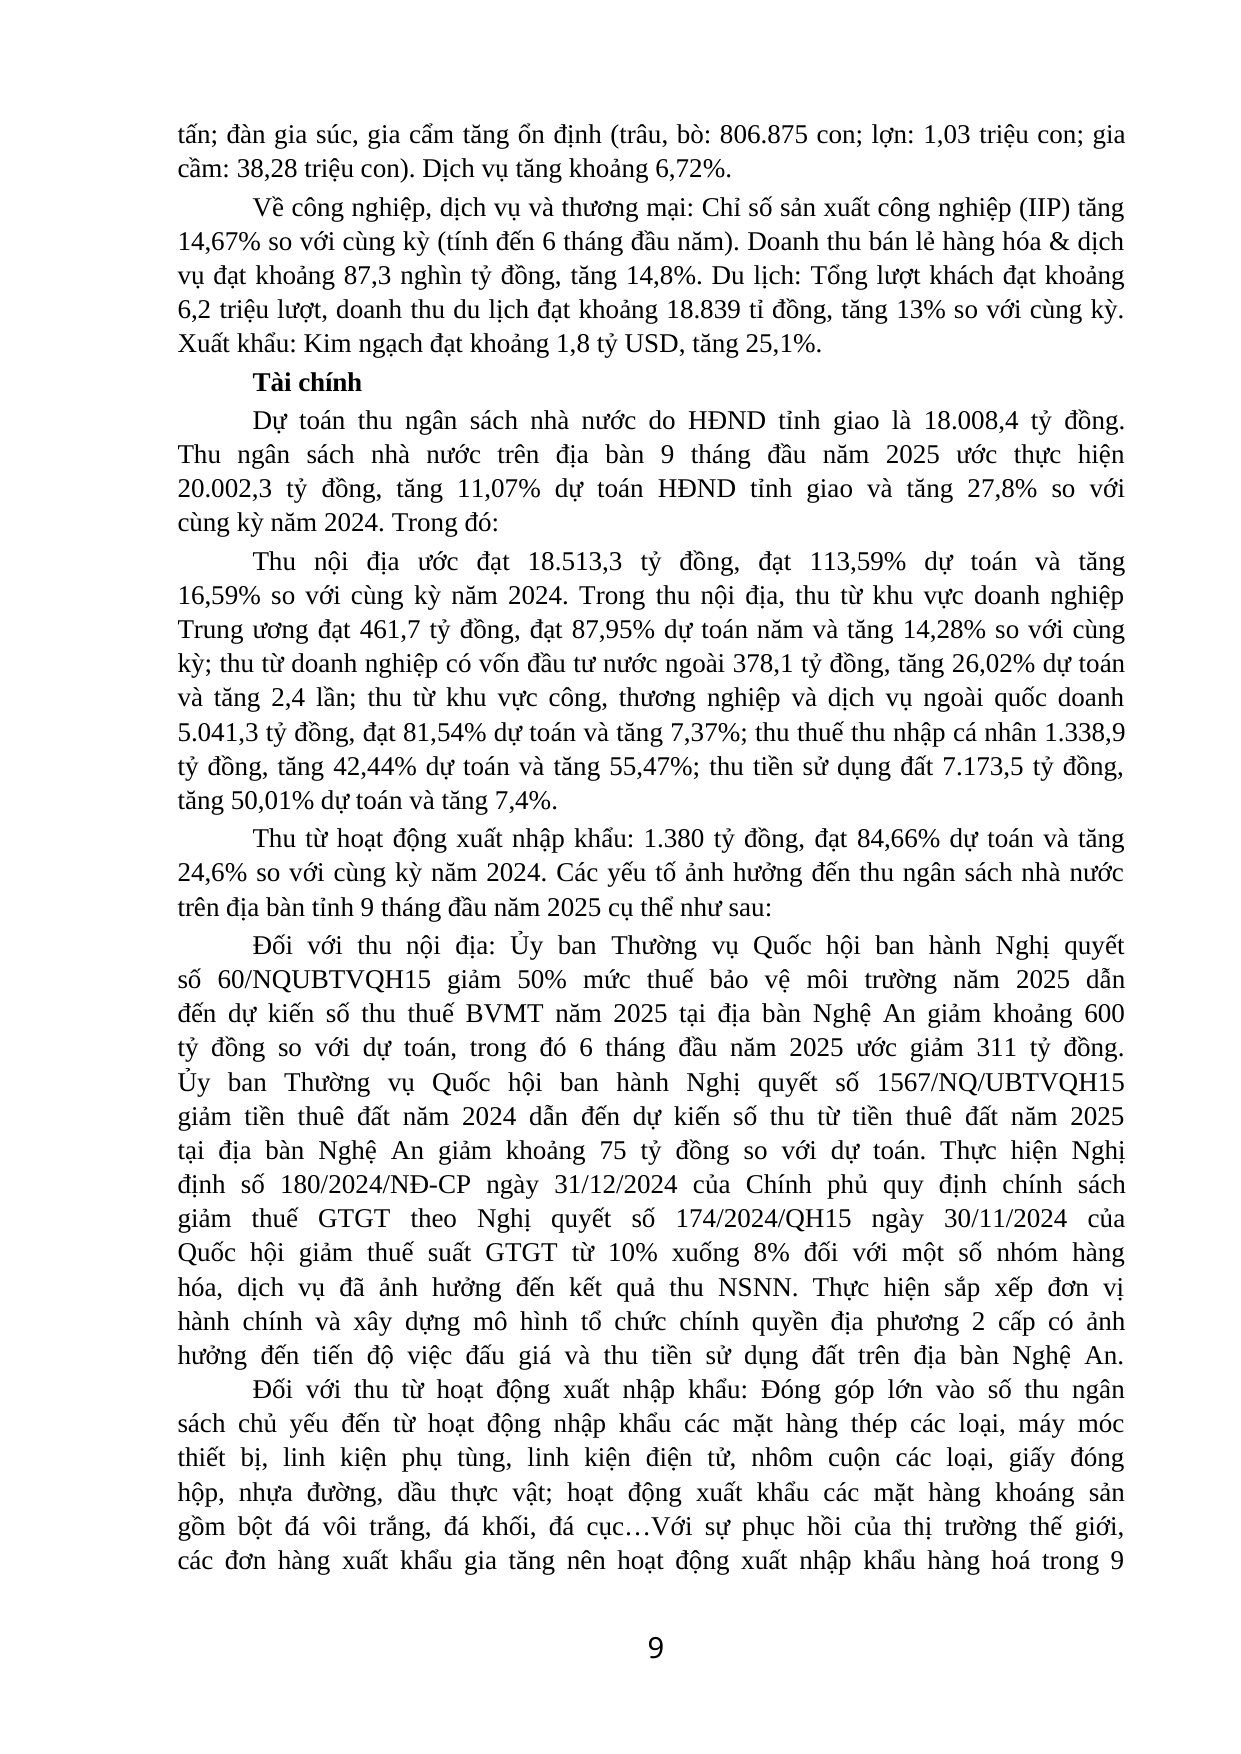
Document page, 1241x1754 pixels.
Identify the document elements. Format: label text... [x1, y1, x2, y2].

text Thu nội địa ước đạt 18.513,3 tỷ đồng, đạt 113,59% dự toán và tăng 16,59% so với cùng kỳ năm 2024. Trong thu nội địa, thu từ khu vực doanh nghiệp Trung ương đạt 461,7 tỷ đồng, đạt 87,95% dự toán năm và tăng 14,28% so với cùng kỳ; thu từ doanh nghiệp có vốn đầu tư nước ngoài 378,1 tỷ đồng, tăng 26,02% dự toán và tăng 2,4 lần; thu từ khu vực công, thương nghiệp và dịch vụ ngoài quốc doanh 5.041,3 tỷ đồng, đạt 81,54% dự toán và tăng 7,37%; thu thuế thu nhập cá nhân 1.338,9 tỷ đồng, tăng 42,44% dự toán và tăng 55,47%; thu tiền sử dụng đất 7.173,5 tỷ đồng, tăng 50,01% dự toán và tăng 7,4%. [177, 545, 1126, 815]
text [177, 929, 1126, 1575]
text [177, 118, 1126, 183]
list Tài chính [177, 366, 1126, 397]
text Dự toán thu ngân sách nhà nước do HĐND tỉnh giao là 18.008,4 tỷ đồng. Thu ngân sách nhà nước trên địa bàn 9 tháng đầu năm 2025 ước thực hiện 20.002,3 tỷ đồng, tăng 11,07% dự toán HĐND tỉnh giao và tăng 27,8% so với cùng kỳ năm 2024. Trong đó: [177, 404, 1126, 538]
text Thu từ hoạt động xuất nhập khẩu: 1.380 tỷ đồng, đạt 84,66% dự toán và tăng 24,6% so với cùng kỳ năm 2024. Các yếu tố ảnh hưởng đến thu ngân sách nhà nước trên địa bàn tỉnh 9 tháng đầu năm 2025 cụ thể như sau: [177, 822, 1126, 922]
text Về công nghiệp, dịch vụ và thương mại: Chỉ số sản xuất công nghiệp (IIP) tăng 14,67% so với cùng kỳ (tính đến 6 tháng đầu năm). Doanh thu bán lẻ hàng hóa & dịch vụ đạt khoảng 87,3 nghìn tỷ đồng, tăng 14,8%. Du lịch: Tổng lượt khách đạt khoảng 6,2 triệu lượt, doanh thu du lịch đạt khoảng 18.839 tỉ đồng, tăng 13% so với cùng kỳ. Xuất khẩu: Kim ngạch đạt khoảng 1,8 tỷ USD, tăng 25,1%. [177, 191, 1126, 358]
